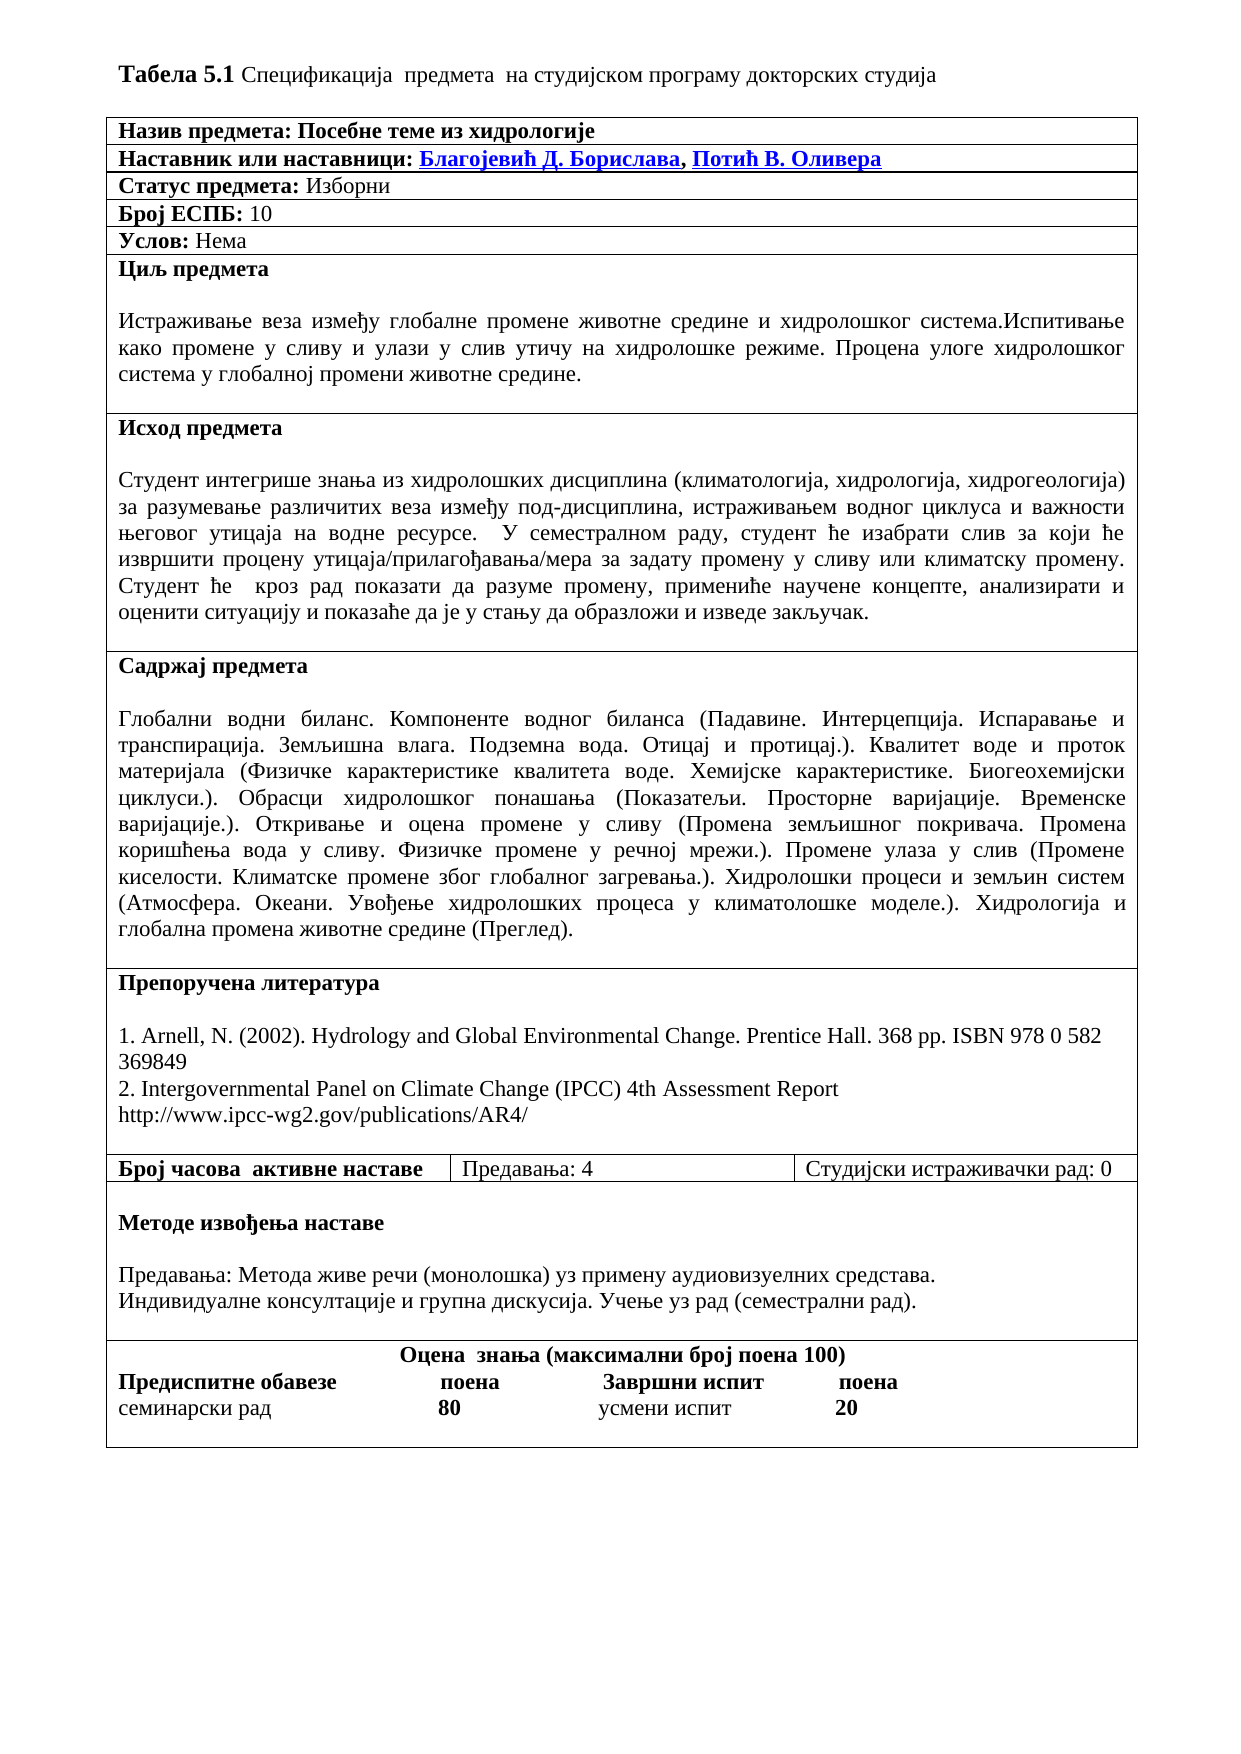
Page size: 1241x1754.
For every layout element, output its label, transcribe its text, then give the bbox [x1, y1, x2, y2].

text Табела 5.1 Спецификација предмета на студијском програму докторских студија [118, 59, 1181, 88]
table_cell Методе извођења наставе Предавања: Метода живе речи (монолошка) уз примену аудиовизуелних средстава. Индивидуалне консултације и групна дискусија. Учење уз рад (семестрални рад). [107, 1182, 1137, 1340]
table_cell Наставник или наставници: Благојевић Д. Борислава, Потић В. Оливера [107, 145, 1137, 171]
table_cell Студијски истраживачки рад: 0 [795, 1155, 1137, 1181]
table_cell Исход предмета Студент интегрише знања из хидролошких дисциплина (климатологија, хидрологија, хидрогеологија) за разумевање различитих веза између под-дисциплина, истраживањем водног циклуса и важности његовог утицаја на водне ресурсе. У семестралном раду, студент ће изабрати слив за који ће извршити процену утицаја/прилагођавања/мера за задату промену у сливу или климатску промену. Студент ће кроз рад показати да разуме промену, примениће научене концепте, анализирати и оценити ситуацију и показаће да је у стању да образложи и изведе закључак. [107, 414, 1137, 651]
table_header Назив предмета: Посебне теме из хидрологије [107, 118, 1137, 144]
table_cell Предавања: 4 [451, 1155, 794, 1181]
table_cell Препоручена литература 1. Arnell, N. (2002). Hydrology and Global Environmental Change. Prentice Hall. 368 pp. ISBN 978 0 582 369849 2. Intergovernmental Panel on Climate Change (IPCC) 4th Assessment Report http://www.ipcc-wg2.gov/publications/AR4/ [107, 969, 1137, 1154]
table_cell Услов: Нема [107, 227, 1137, 253]
table_cell Циљ предмета Истраживање веза између глобалне промене животне средине и хидролошког система.Испитивање како промене у сливу и улази у слив утичу на хидролошке режиме. Процена улоге хидролошког система у глобалној промени животне средине. [107, 255, 1137, 413]
table_cell Статус предмета: Изборни [107, 173, 1137, 199]
table_cell Садржај предмета Глобални водни биланс. Компоненте водног биланса (Падавине. Интерцепција. Испаравање и транспирација. Земљишна влага. Подземна вода. Отицај и протицај.). Квалитет воде и проток материјала (Физичке карактеристике квалитета воде. Хемијске карактеристике. Биогеохемијски циклуси.). Обрасци хидролошког понашања (Показатељи. Просторне варијације. Временске варијације.). Откривање и оцена промене у сливу (Промена земљишног покривача. Промена коришћења вода у сливу. Физичке промене у речној мрежи.). Промене улаза у слив (Промене киселости. Климатске промене због глобалног загревања.). Хидролошки процеси и земљин систем (Атмосфера. Океани. Увођење хидролошких процеса у климатолошке моделе.). Хидрологија и глобална промена животне средине (Преглед). [107, 652, 1137, 968]
table_cell Оцена знања (максимални број поена 100) Предиспитне обавезе поена Завршни испит поена семинарски рад 80 усмени испит 20 [107, 1341, 1137, 1447]
table_cell Број часова активне наставе [107, 1155, 450, 1181]
table_cell Број ЕСПБ: 10 [107, 200, 1137, 226]
